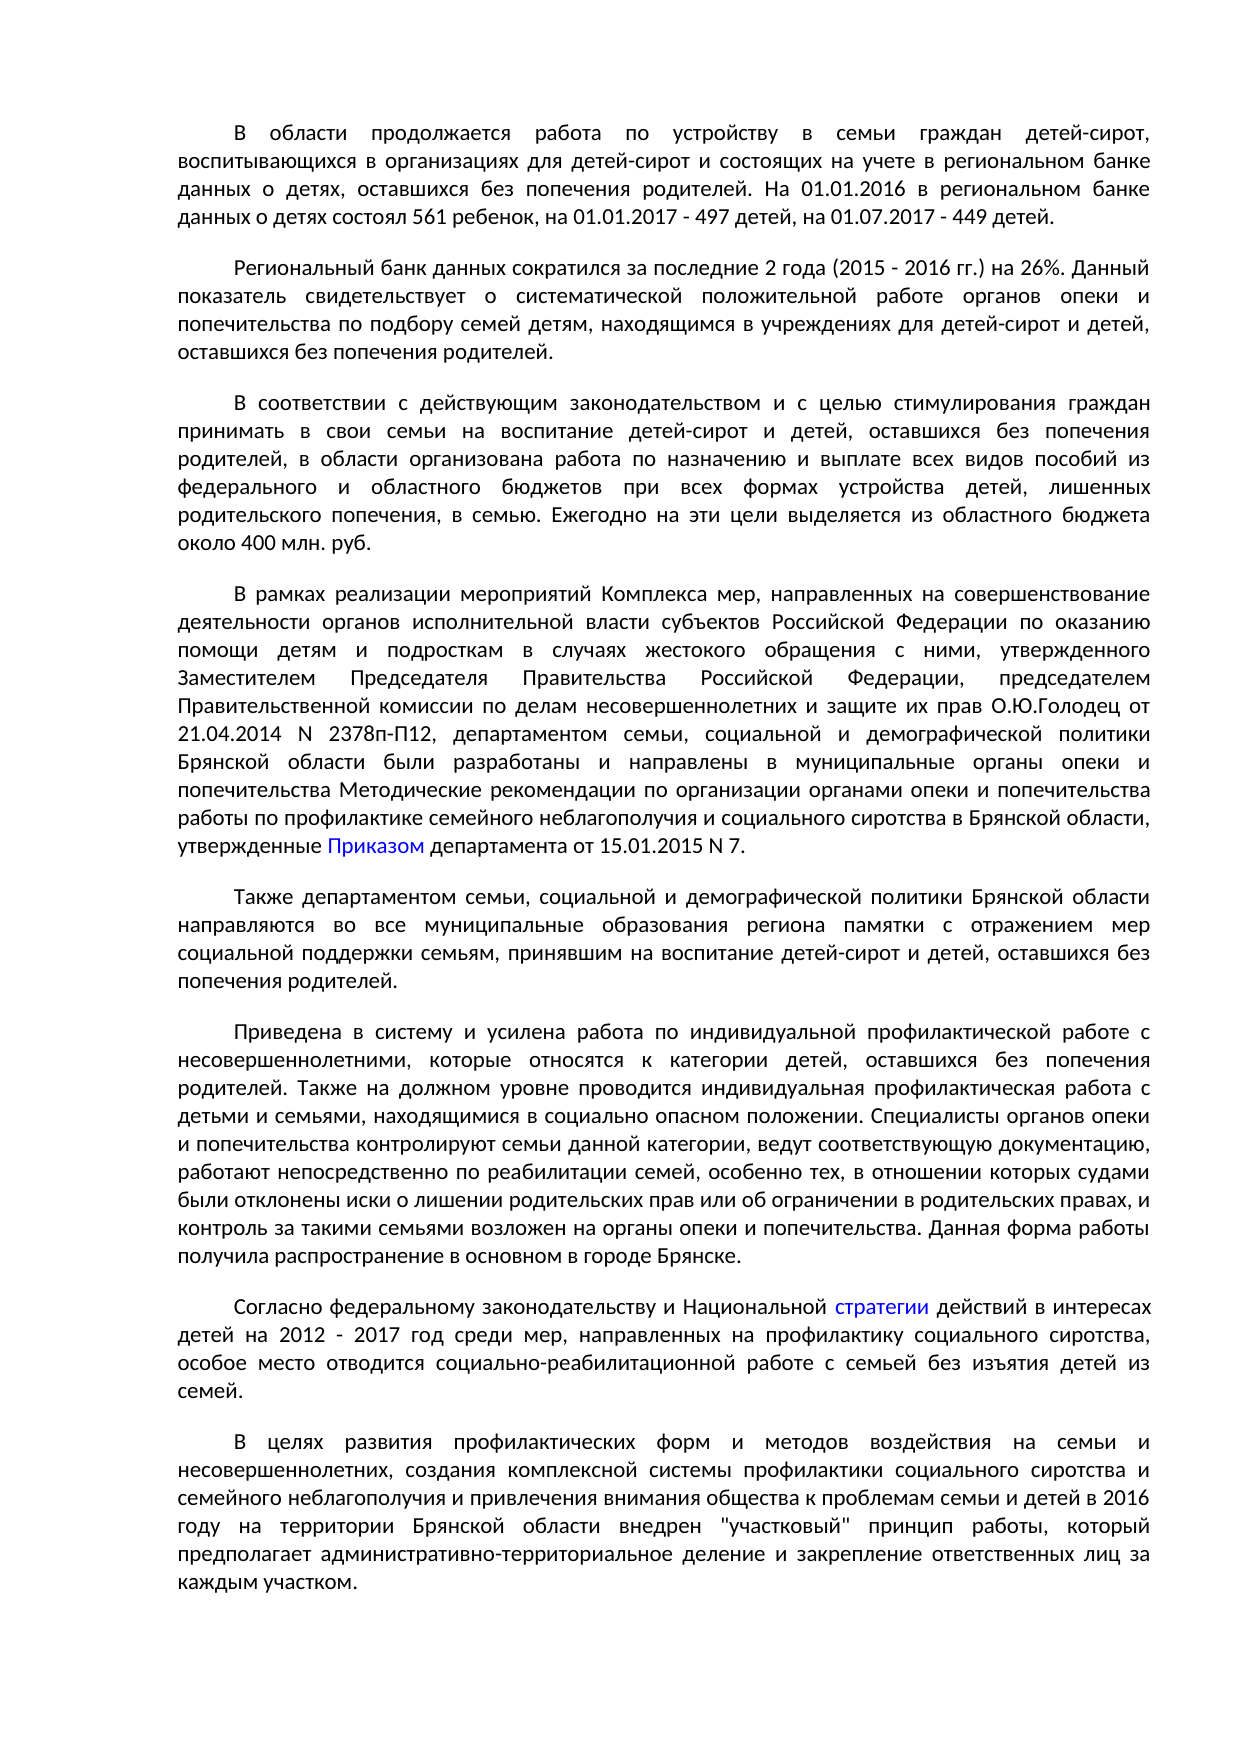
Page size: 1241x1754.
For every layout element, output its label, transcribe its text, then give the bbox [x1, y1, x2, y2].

text В целях развития профилактических форм и методов воздействия на семьи и несовершеннолетних, создания комплексной системы профилактики социального сиротства и семейного неблагополучия и привлечения внимания общества к проблемам семьи и детей в 2016 году на территории Брянской области внедрен "участковый" принцип работы, который предполагает административно-территориальное деление и закрепление ответственных лиц за каждым участком. [177, 1427, 1152, 1596]
text Региональный банк данных сократился за последние 2 года (2015 - 2016 гг.) на 26%. Данный показатель свидетельствует о систематической положительной работе органов опеки и попечительства по подбору семей детям, находящимся в учреждениях для детей-сирот и детей, оставшихся без попечения родителей. [177, 253, 1152, 365]
text Приведена в систему и усилена работа по индивидуальной профилактической работе с несовершеннолетними, которые относятся к категории детей, оставшихся без попечения родителей. Также на должном уровне проводится индивидуальная профилактическая работа с детьми и семьями, находящимися в социально опасном положении. Специалисты органов опеки и попечительства контролируют семьи данной категории, ведут соответствующую документацию, работают непосредственно по реабилитации семей, особенно тех, в отношении которых судами были отклонены иски о лишении родительских прав или об ограничении в родительских правах, и контроль за такими семьями возложен на органы опеки и попечительства. Данная форма работы получила распространение в основном в городе Брянске. [177, 1017, 1152, 1269]
text Согласно федеральному законодательству и Национальной стратегии действий в интересах детей на 2012 - 2017 год среди мер, направленных на профилактику социального сиротства, особое место отводится социально-реабилитационной работе с семьей без изъятия детей из семей. [177, 1292, 1152, 1404]
text В области продолжается работа по устройству в семьи граждан детей-сирот, воспитывающихся в организациях для детей-сирот и состоящих на учете в региональном банке данных о детях, оставшихся без попечения родителей. На 01.01.2016 в региональном банке данных о детях состоял 561 ребенок, на 01.01.2017 - 497 детей, на 01.07.2017 - 449 детей. [177, 118, 1152, 230]
text В соответствии с действующим законодательством и с целью стимулирования граждан принимать в свои семьи на воспитание детей-сирот и детей, оставшихся без попечения родителей, в области организована работа по назначению и выплате всех видов пособий из федерального и областного бюджетов при всех формах устройства детей, лишенных родительского попечения, в семью. Ежегодно на эти цели выделяется из областного бюджета около 400 млн. руб. [177, 388, 1152, 556]
text Также департаментом семьи, социальной и демографической политики Брянской области направляются во все муниципальные образования региона памятки с отражением мер социальной поддержки семьям, принявшим на воспитание детей-сирот и детей, оставшихся без попечения родителей. [177, 882, 1152, 994]
text В рамках реализации мероприятий Комплекса мер, направленных на совершенствование деятельности органов исполнительной власти субъектов Российской Федерации по оказанию помощи детям и подросткам в случаях жестокого обращения с ними, утвержденного Заместителем Председателя Правительства Российской Федерации, председателем Правительственной комиссии по делам несовершеннолетних и защите их прав О.Ю.Голодец от 21.04.2014 N 2378п-П12, департаментом семьи, социальной и демографической политики Брянской области были разработаны и направлены в муниципальные органы опеки и попечительства Методические рекомендации по организации органами опеки и попечительства работы по профилактике семейного неблагополучия и социального сиротства в Брянской области, утвержденные Приказом департамента от 15.01.2015 N 7. [177, 579, 1152, 859]
